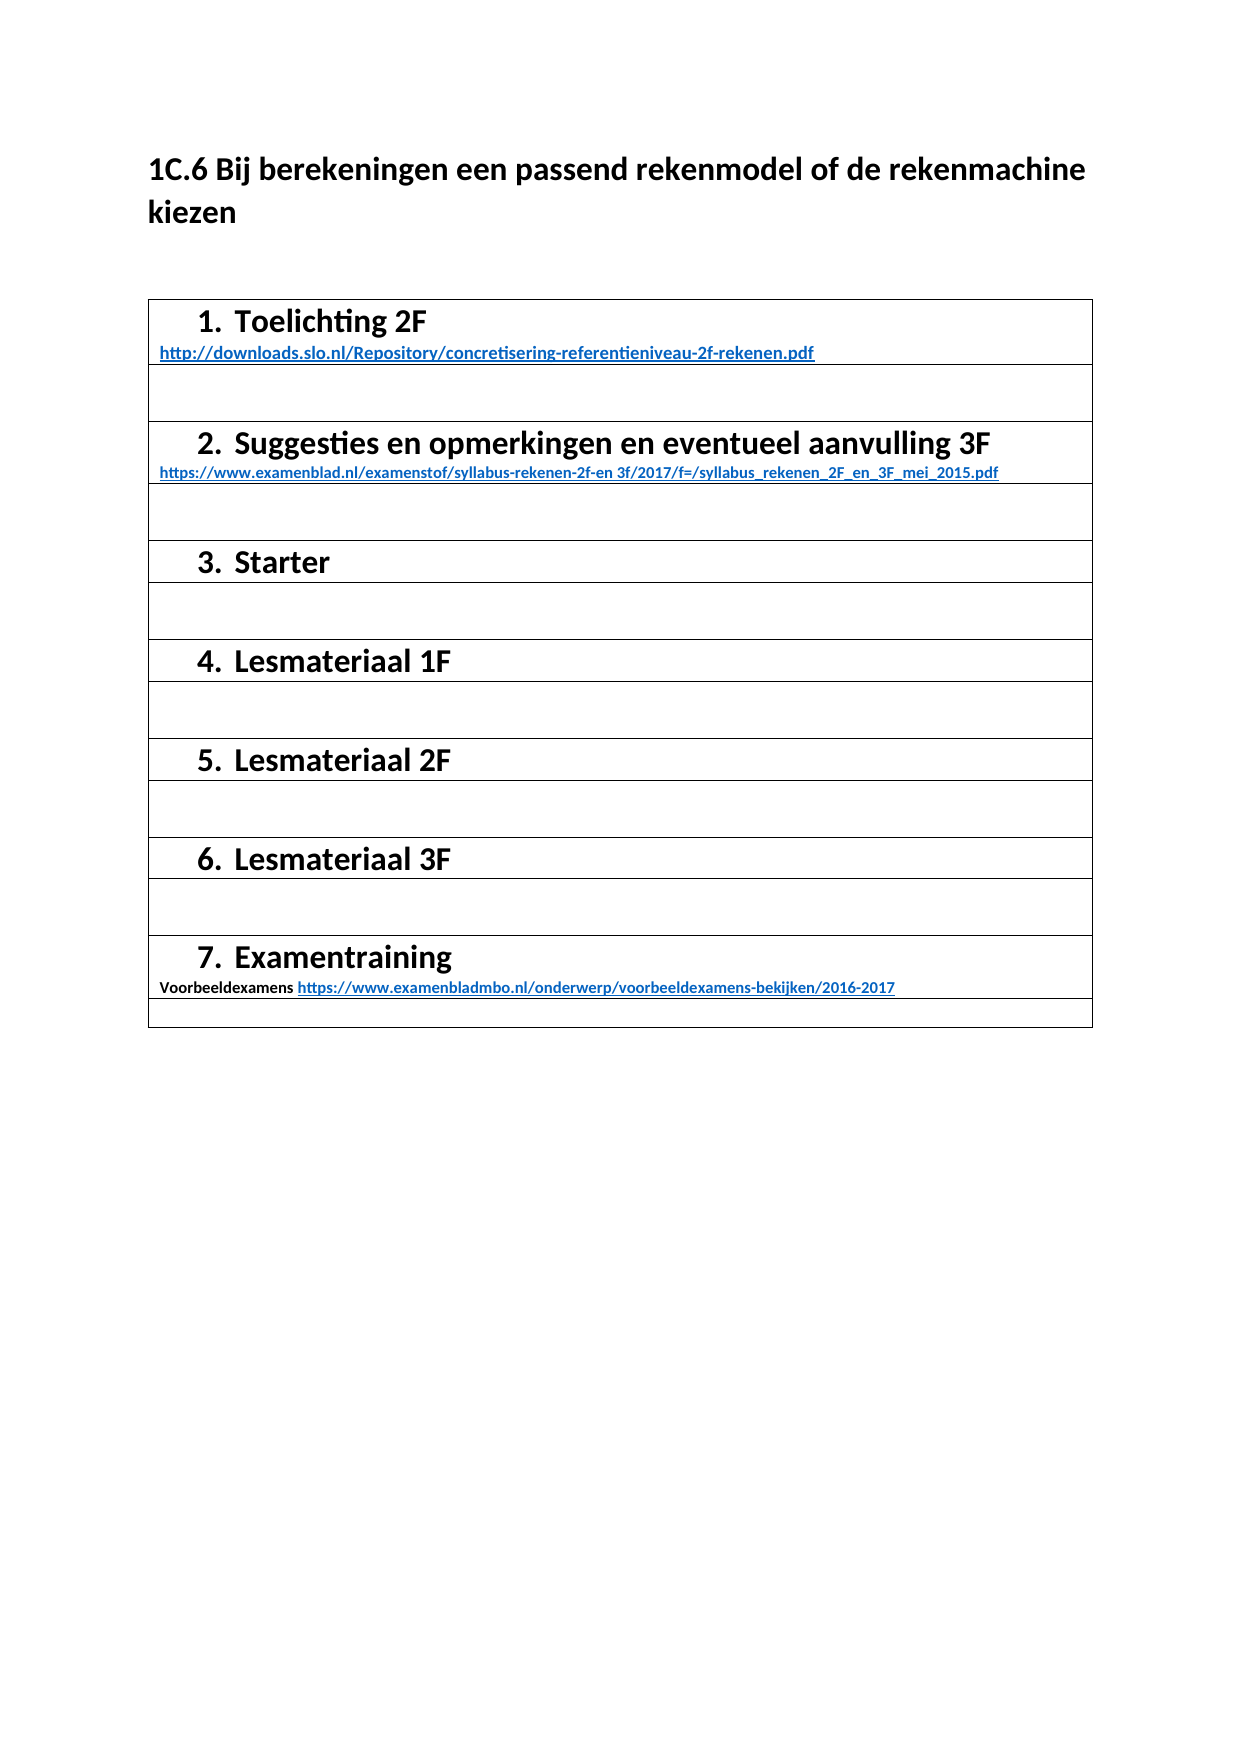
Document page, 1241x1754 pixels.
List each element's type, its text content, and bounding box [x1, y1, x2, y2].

table_cell [149, 999, 1092, 1027]
text 1C.6 Bij berekeningen een passend rekenmodel of de rekenmachine kiezen [148, 148, 1093, 232]
table_cell [149, 879, 1092, 935]
table_cell Suggesties en opmerkingen en eventueel aanvulling 3F https://www.examenblad.nl/examenstof/syllabus-rekenen-2f-en 3f/2017/f=/syllabus_rekenen_2F_en_3F_mei_2015.pdf [149, 422, 1092, 483]
table_cell Examentraining Voorbeeldexamens https://www.examenbladmbo.nl/onderwerp/voorbeeldexamens-bekijken/2016-2017 [149, 936, 1092, 997]
table_cell [149, 781, 1092, 837]
table_header Toelichting 2F http://downloads.slo.nl/Repository/concretisering-referentieniveau-2f-rekenen.pdf [149, 300, 1092, 364]
table_cell [149, 583, 1092, 639]
table_cell [149, 484, 1092, 540]
table_cell Lesmateriaal 2F [149, 739, 1092, 779]
table_cell Lesmateriaal 3F [149, 838, 1092, 878]
table_cell Starter [149, 541, 1092, 582]
table_cell Lesmateriaal 1F [149, 640, 1092, 681]
table_cell [149, 682, 1092, 738]
table_cell [149, 365, 1092, 421]
